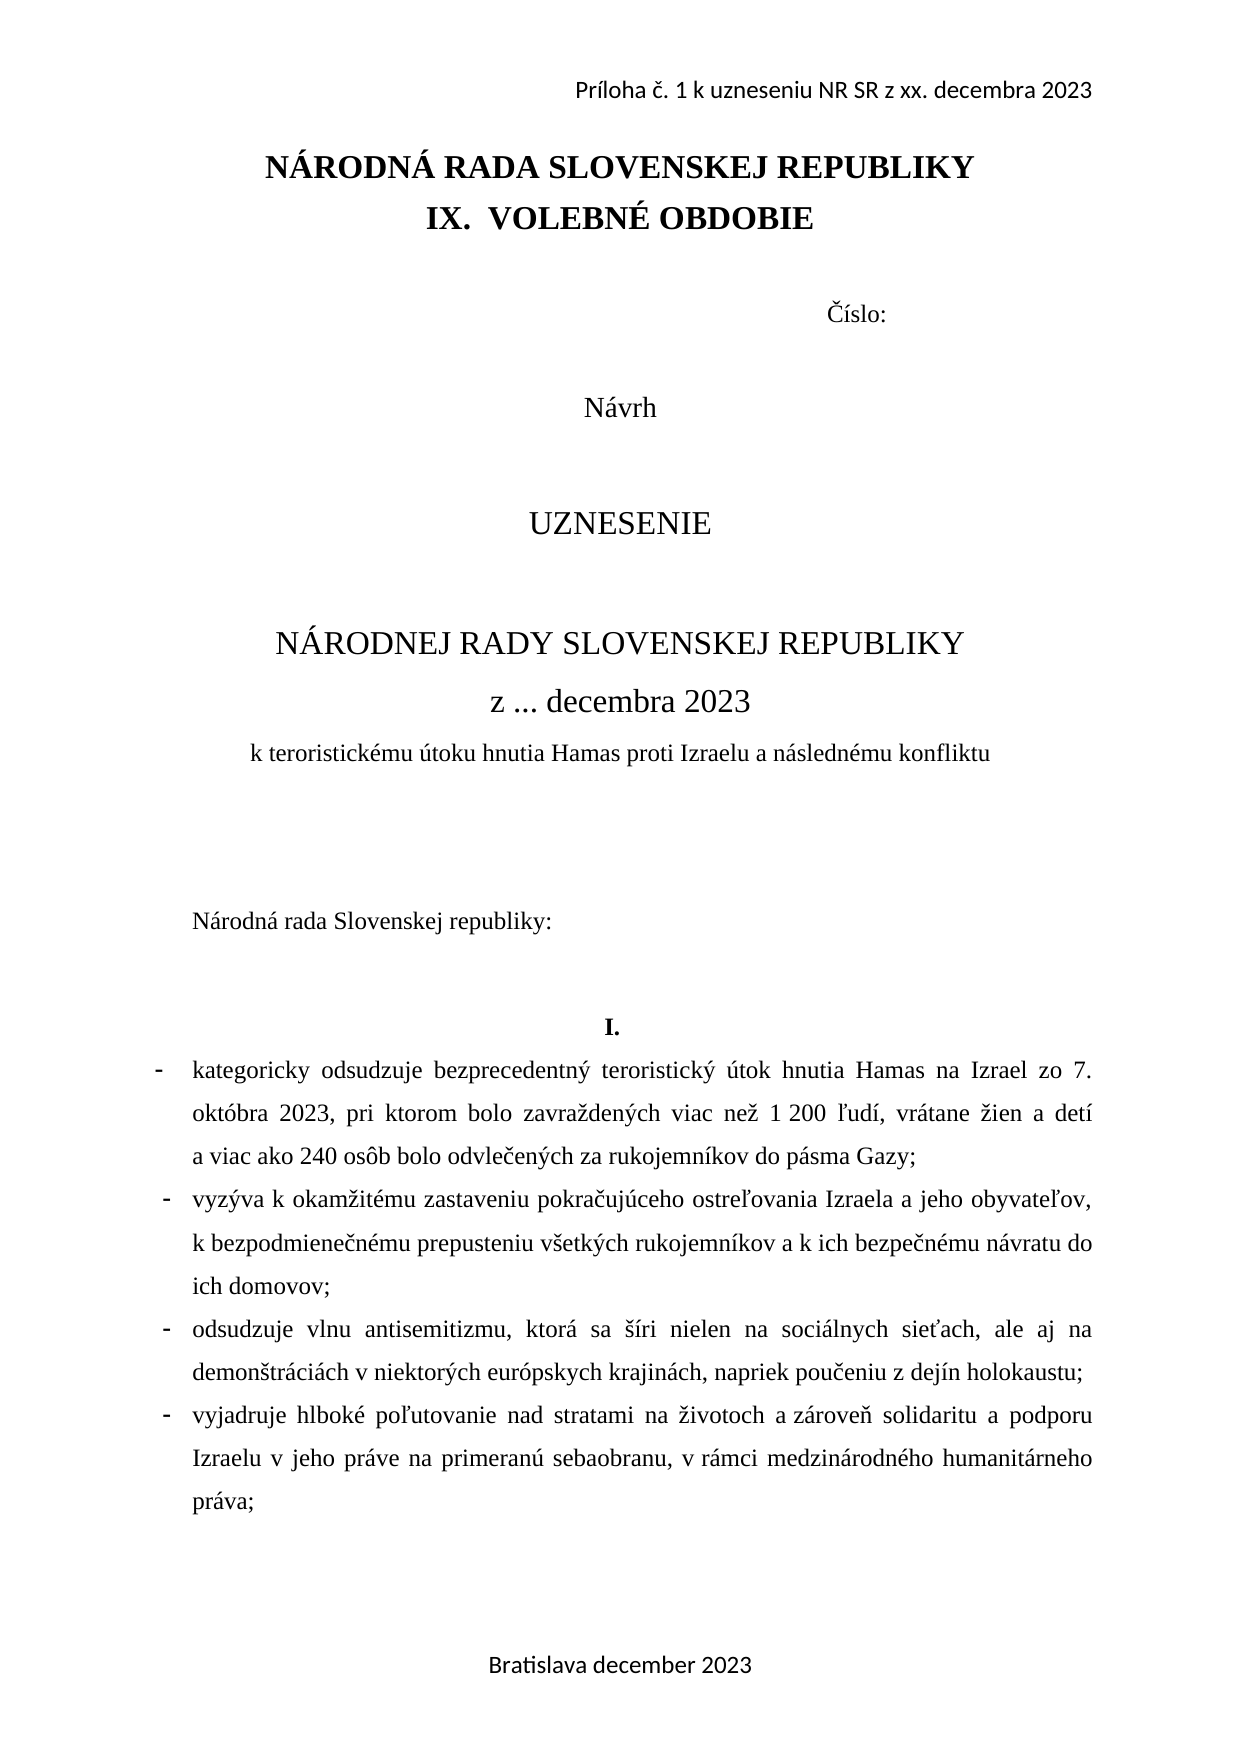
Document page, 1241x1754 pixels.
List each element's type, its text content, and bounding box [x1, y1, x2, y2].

text Národná rada Slovenskej republiky: [192, 906, 1093, 935]
text Číslo: [827, 299, 1093, 328]
list vyzýva k okamžitému zastaveniu pokračujúceho ostreľovania Izraela a jeho obyvateľov, k bezpodmienečnému prepusteniu všetkých rukojemníkov a k ich bezpečnému návratu do ich domovov; [162, 1184, 1093, 1299]
text k teroristickému útoku hnutia Hamas proti Izraelu a následnému konfliktu [148, 738, 1093, 767]
text Uznesenie [148, 503, 1093, 542]
text Národnej rady Slovenskej republiky [148, 623, 1093, 662]
list vyjadruje hlboké poľutovanie nad stratami na životoch a zároveň solidaritu a podporu Izraelu v jeho práve na primeranú sebaobranu, v rámci medzinárodného humanitárneho práva; [162, 1400, 1093, 1515]
list odsudzuje vlnu antisemitizmu, ktorá sa šíri nielen na sociálnych sieťach, ale aj na demonštráciách v niektorých európskych krajinách, napriek poučeniu z dejín holokaustu; [162, 1314, 1093, 1386]
subtitle IX. VOLEBNÉ OBDOBIE [148, 198, 1093, 237]
list kategoricky odsudzuje bezprecedentný teroristický útok hnutia Hamas na Izrael zo 7. októbra 2023, pri ktorom bolo zavraždených viac než 1 200 ľudí, vrátane žien a detí a viac ako 240 osôb bolo odvlečených za rukojemníkov do pásma Gazy; [154, 1055, 1093, 1170]
text z ... decembra 2023 [148, 681, 1093, 719]
subtitle NÁRODNÁ RADA SLOVENSKEJ REPUBLIKY [148, 148, 1093, 186]
text Návrh [148, 391, 1093, 424]
